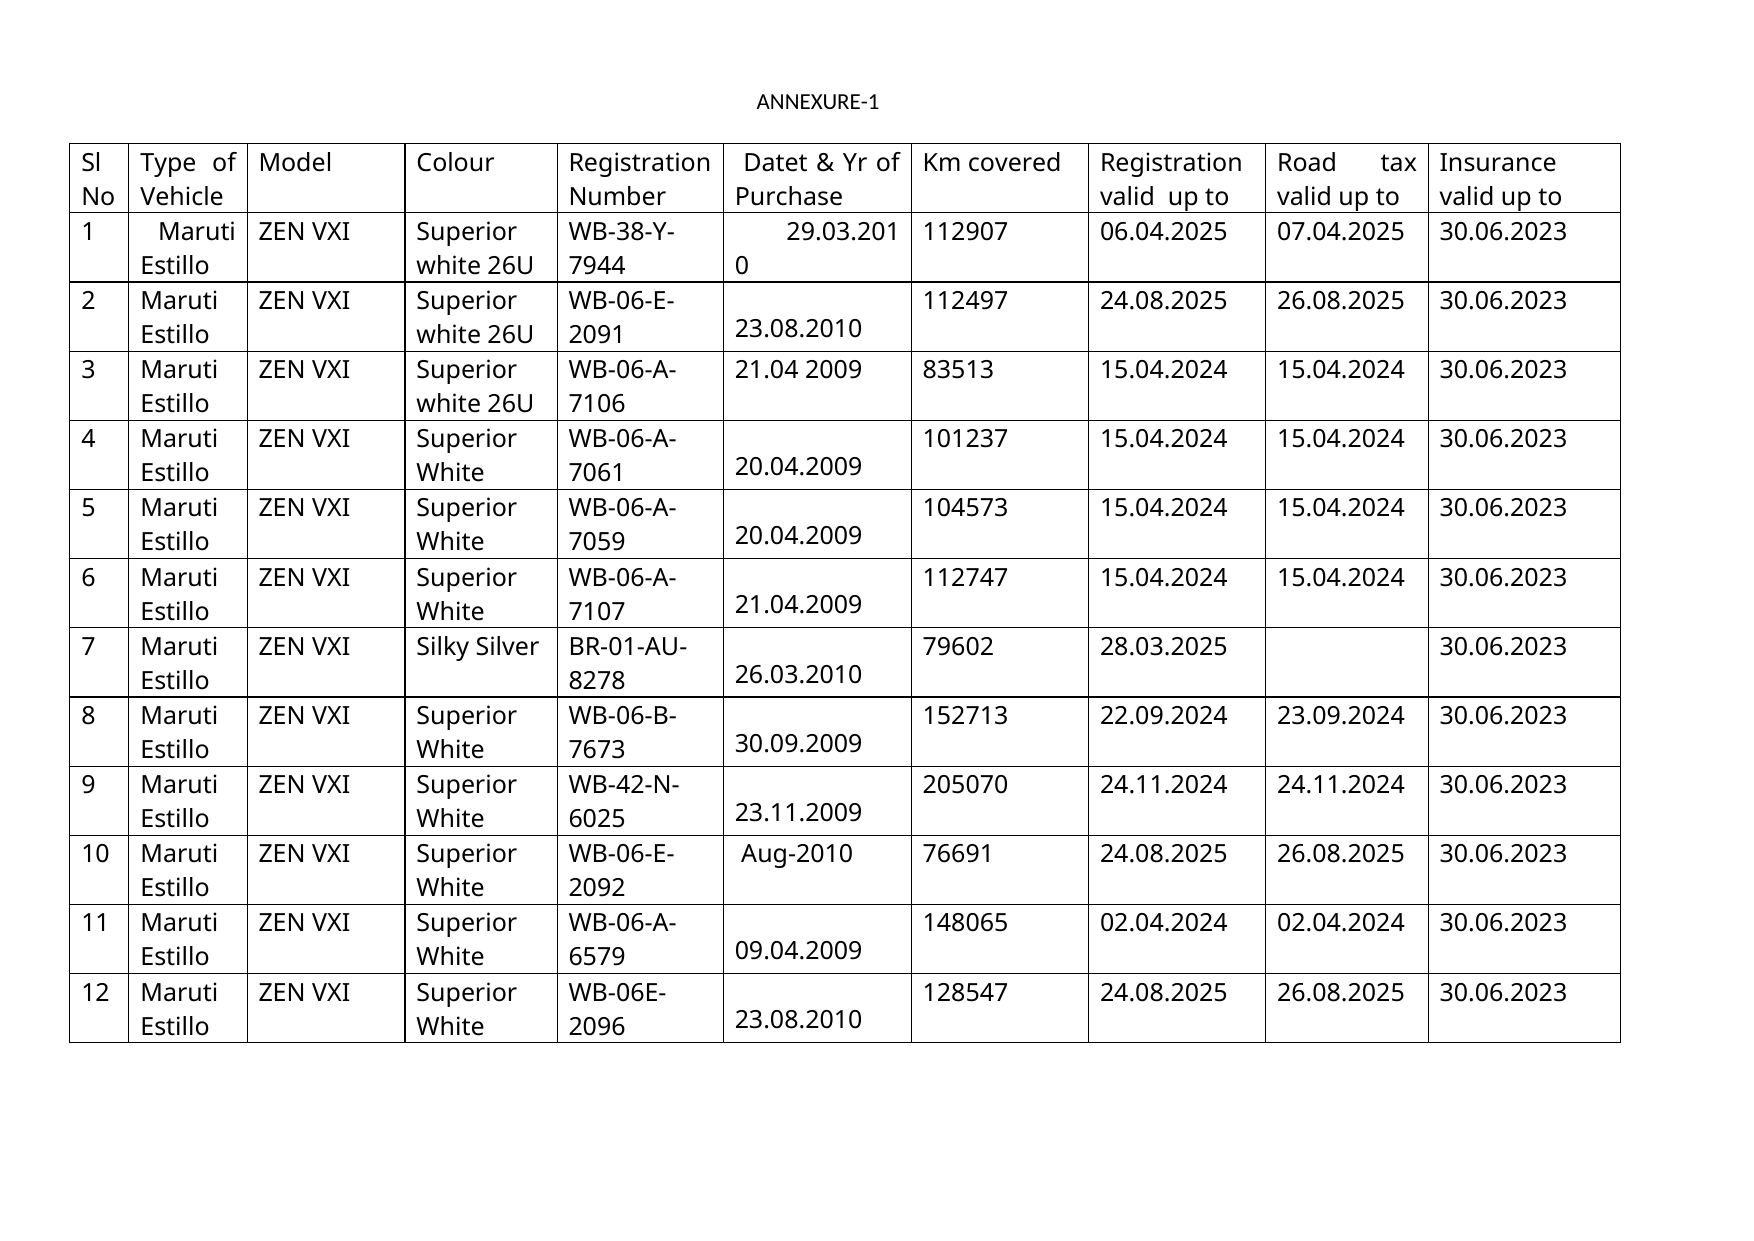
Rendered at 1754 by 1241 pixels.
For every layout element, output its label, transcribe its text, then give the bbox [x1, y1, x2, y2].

table_cell 26.08.2025 [1266, 283, 1428, 351]
table_cell Maruti Estillo [129, 283, 247, 351]
table_cell 15.04.2024 [1266, 490, 1428, 558]
table_cell 104573 [912, 490, 1088, 558]
table_cell 30.06.2023 [1429, 213, 1620, 281]
table_cell 29.03.2010 [724, 213, 911, 281]
table_cell 24.08.2025 [1089, 836, 1265, 904]
table_cell 02.04.2024 [1089, 905, 1265, 973]
table_cell WB-06-A-7061 [558, 421, 723, 489]
table_cell ZEN VXI [248, 698, 404, 766]
table_header Road tax valid up to [1266, 144, 1428, 212]
table_cell WB-38-Y-7944 [558, 213, 723, 281]
table_cell ZEN VXI [248, 905, 404, 973]
table_cell Maruti Estillo [129, 836, 247, 904]
table_cell 30.06.2023 [1429, 905, 1620, 973]
table_cell Superior white 26U [406, 352, 557, 420]
table_cell 30.06.2023 [1429, 767, 1620, 835]
table_cell ZEN VXI [248, 213, 404, 281]
table_cell 15.04.2024 [1089, 352, 1265, 420]
table_cell Maruti Estillo [129, 767, 247, 835]
table_cell 83513 [912, 352, 1088, 420]
table_cell WB-06-A-6579 [558, 905, 723, 973]
table_cell Maruti Estillo [129, 559, 247, 627]
table_cell Superior White [406, 559, 557, 627]
table_cell Superior White [406, 836, 557, 904]
table_cell 23.08.2010 [724, 974, 911, 1042]
table_cell 28.03.2025 [1089, 628, 1265, 696]
table_cell 2 [70, 283, 128, 351]
table_cell 09.04.2009 [724, 905, 911, 973]
table_cell 20.04.2009 [724, 421, 911, 489]
table_cell 26.08.2025 [1266, 836, 1428, 904]
table_cell 4 [70, 421, 128, 489]
table_cell 3 [70, 352, 128, 420]
table_cell 30.06.2023 [1429, 974, 1620, 1042]
table_header Model [248, 144, 404, 212]
table_cell 7 [70, 628, 128, 696]
table_cell 112907 [912, 213, 1088, 281]
table_cell WB-06-A-7107 [558, 559, 723, 627]
table_cell 11 [70, 905, 128, 973]
table_header Sl No [70, 144, 128, 212]
table_cell 07.04.2025 [1266, 213, 1428, 281]
table_cell 30.06.2023 [1429, 490, 1620, 558]
table_cell 1 [70, 213, 128, 281]
table_cell 30.06.2023 [1429, 283, 1620, 351]
table_cell 12 [70, 974, 128, 1042]
table_cell 152713 [912, 698, 1088, 766]
table_cell Superior White [406, 767, 557, 835]
text ANNEXURE-1 [25, 87, 1636, 115]
table_header Type of Vehicle [129, 144, 247, 212]
table_cell WB-06-E-2091 [558, 283, 723, 351]
table_cell ZEN VXI [248, 836, 404, 904]
table_cell 24.08.2025 [1089, 283, 1265, 351]
table_cell 21.04.2009 [724, 559, 911, 627]
table_cell 79602 [912, 628, 1088, 696]
table_cell 30.06.2023 [1429, 559, 1620, 627]
table_cell Maruti Estillo [129, 905, 247, 973]
table_header Datet & Yr of Purchase [724, 144, 911, 212]
table_cell WB-42-N-6025 [558, 767, 723, 835]
table_cell 112747 [912, 559, 1088, 627]
table_cell ZEN VXI [248, 559, 404, 627]
table_cell 21.04 2009 [724, 352, 911, 420]
table_cell 15.04.2024 [1266, 421, 1428, 489]
table_cell 5 [70, 490, 128, 558]
table_cell 101237 [912, 421, 1088, 489]
table_cell 128547 [912, 974, 1088, 1042]
table_cell 15.04.2024 [1089, 559, 1265, 627]
table_cell 06.04.2025 [1089, 213, 1265, 281]
table_cell WB-06-A-7059 [558, 490, 723, 558]
table_cell ZEN VXI [248, 974, 404, 1042]
table_cell [1266, 628, 1428, 696]
table_cell 10 [70, 836, 128, 904]
table_header Registration Number [558, 144, 723, 212]
table_cell Maruti Estillo [129, 628, 247, 696]
table_cell ZEN VXI [248, 352, 404, 420]
table_cell 23.11.2009 [724, 767, 911, 835]
table_cell Maruti Estillo [129, 490, 247, 558]
table_cell 30.06.2023 [1429, 421, 1620, 489]
table_cell BR-01-AU-8278 [558, 628, 723, 696]
table_cell Superior white 26U [406, 213, 557, 281]
table_cell 24.08.2025 [1089, 974, 1265, 1042]
table_cell Superior White [406, 421, 557, 489]
table_header Colour [406, 144, 557, 212]
table_cell 15.04.2024 [1089, 421, 1265, 489]
table_cell 22.09.2024 [1089, 698, 1265, 766]
table_cell Superior White [406, 974, 557, 1042]
table_cell 20.04.2009 [724, 490, 911, 558]
table_cell 76691 [912, 836, 1088, 904]
table_cell Maruti Estillo [129, 974, 247, 1042]
table_cell Maruti Estillo [129, 213, 247, 281]
table_cell Superior White [406, 905, 557, 973]
table_cell 6 [70, 559, 128, 627]
table_cell 8 [70, 698, 128, 766]
table_cell WB-06-B-7673 [558, 698, 723, 766]
table_cell Maruti Estillo [129, 698, 247, 766]
table_cell WB-06E-2096 [558, 974, 723, 1042]
table_cell 15.04.2024 [1266, 559, 1428, 627]
table_cell Silky Silver [406, 628, 557, 696]
table_cell ZEN VXI [248, 767, 404, 835]
table_cell ZEN VXI [248, 628, 404, 696]
table_header Insurance valid up to [1429, 144, 1620, 212]
table_cell 30.06.2023 [1429, 352, 1620, 420]
table_cell Aug-2010 [724, 836, 911, 904]
table_cell ZEN VXI [248, 421, 404, 489]
table_cell 148065 [912, 905, 1088, 973]
table_cell 24.11.2024 [1089, 767, 1265, 835]
table_cell 30.06.2023 [1429, 698, 1620, 766]
table_cell 24.11.2024 [1266, 767, 1428, 835]
table_cell WB-06-A-7106 [558, 352, 723, 420]
table_cell 26.03.2010 [724, 628, 911, 696]
table_cell 30.06.2023 [1429, 836, 1620, 904]
table_cell ZEN VXI [248, 283, 404, 351]
table_cell ZEN VXI [248, 490, 404, 558]
table_cell Maruti Estillo [129, 421, 247, 489]
table_cell 112497 [912, 283, 1088, 351]
table_cell 23.08.2010 [724, 283, 911, 351]
table_cell 15.04.2024 [1266, 352, 1428, 420]
table_cell Superior White [406, 490, 557, 558]
table_cell Superior white 26U [406, 283, 557, 351]
table_header Km covered [912, 144, 1088, 212]
table_cell Maruti Estillo [129, 352, 247, 420]
table_cell WB-06-E-2092 [558, 836, 723, 904]
table_cell 02.04.2024 [1266, 905, 1428, 973]
table_cell Superior White [406, 698, 557, 766]
table_cell 205070 [912, 767, 1088, 835]
table_cell 23.09.2024 [1266, 698, 1428, 766]
table_cell 9 [70, 767, 128, 835]
table_cell 15.04.2024 [1089, 490, 1265, 558]
table_cell 26.08.2025 [1266, 974, 1428, 1042]
table_cell 30.09.2009 [724, 698, 911, 766]
table_cell 30.06.2023 [1429, 628, 1620, 696]
table_header Registration valid up to [1089, 144, 1265, 212]
